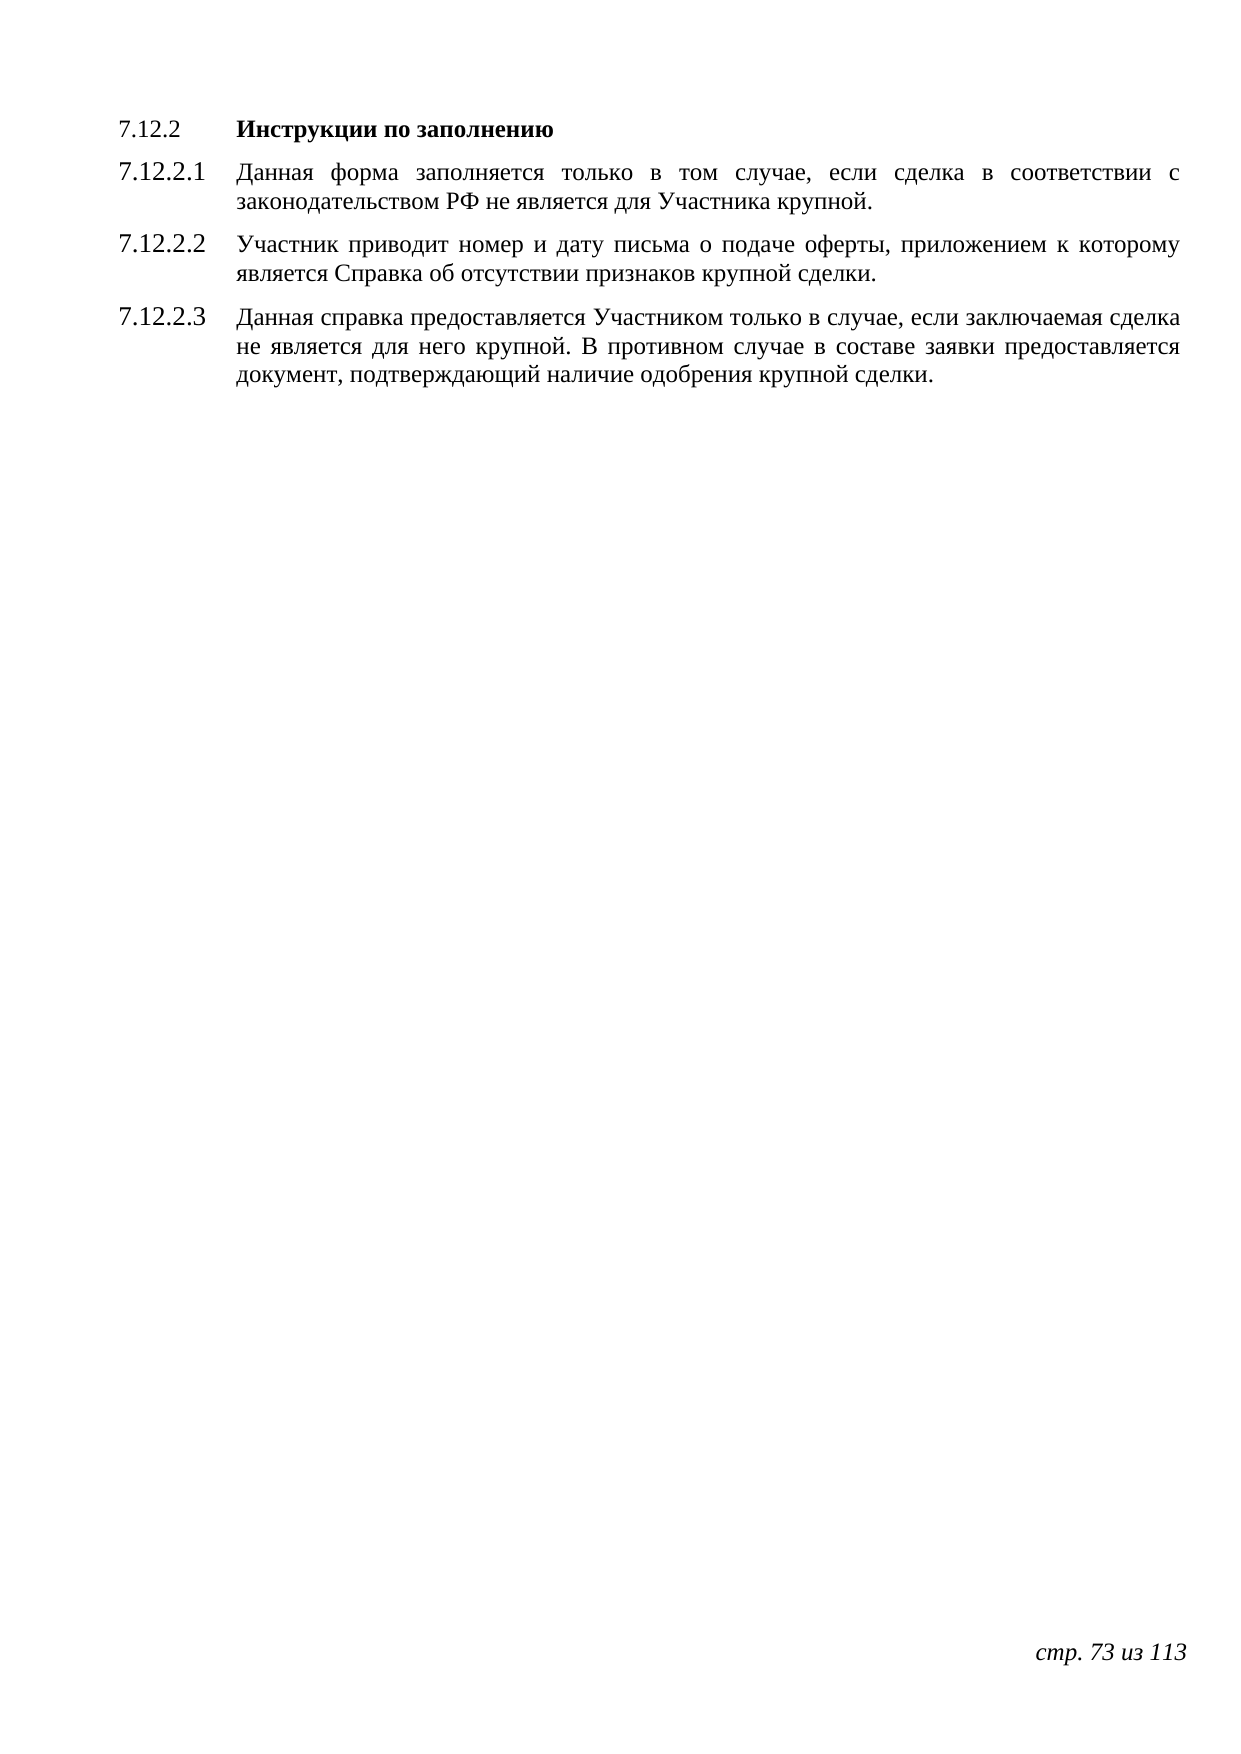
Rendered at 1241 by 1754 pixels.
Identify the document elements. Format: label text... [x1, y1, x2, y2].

list Данная форма заполняется только в том случае, если сделка в соответствии с законодательством РФ не является для Участника крупной. [118, 155, 1181, 215]
list Инструкции по заполнению [118, 114, 1181, 142]
list Участник приводит номер и дату письма о подаче оферты, приложением к которому является Справка об отсутствии признаков крупной сделки. [118, 227, 1181, 287]
list Данная справка предоставляется Участником только в случае, если заключаемая сделка не является для него крупной. В противном случае в составе заявки предоставляется документ, подтверждающий наличие одобрения крупной сделки. [118, 300, 1181, 388]
